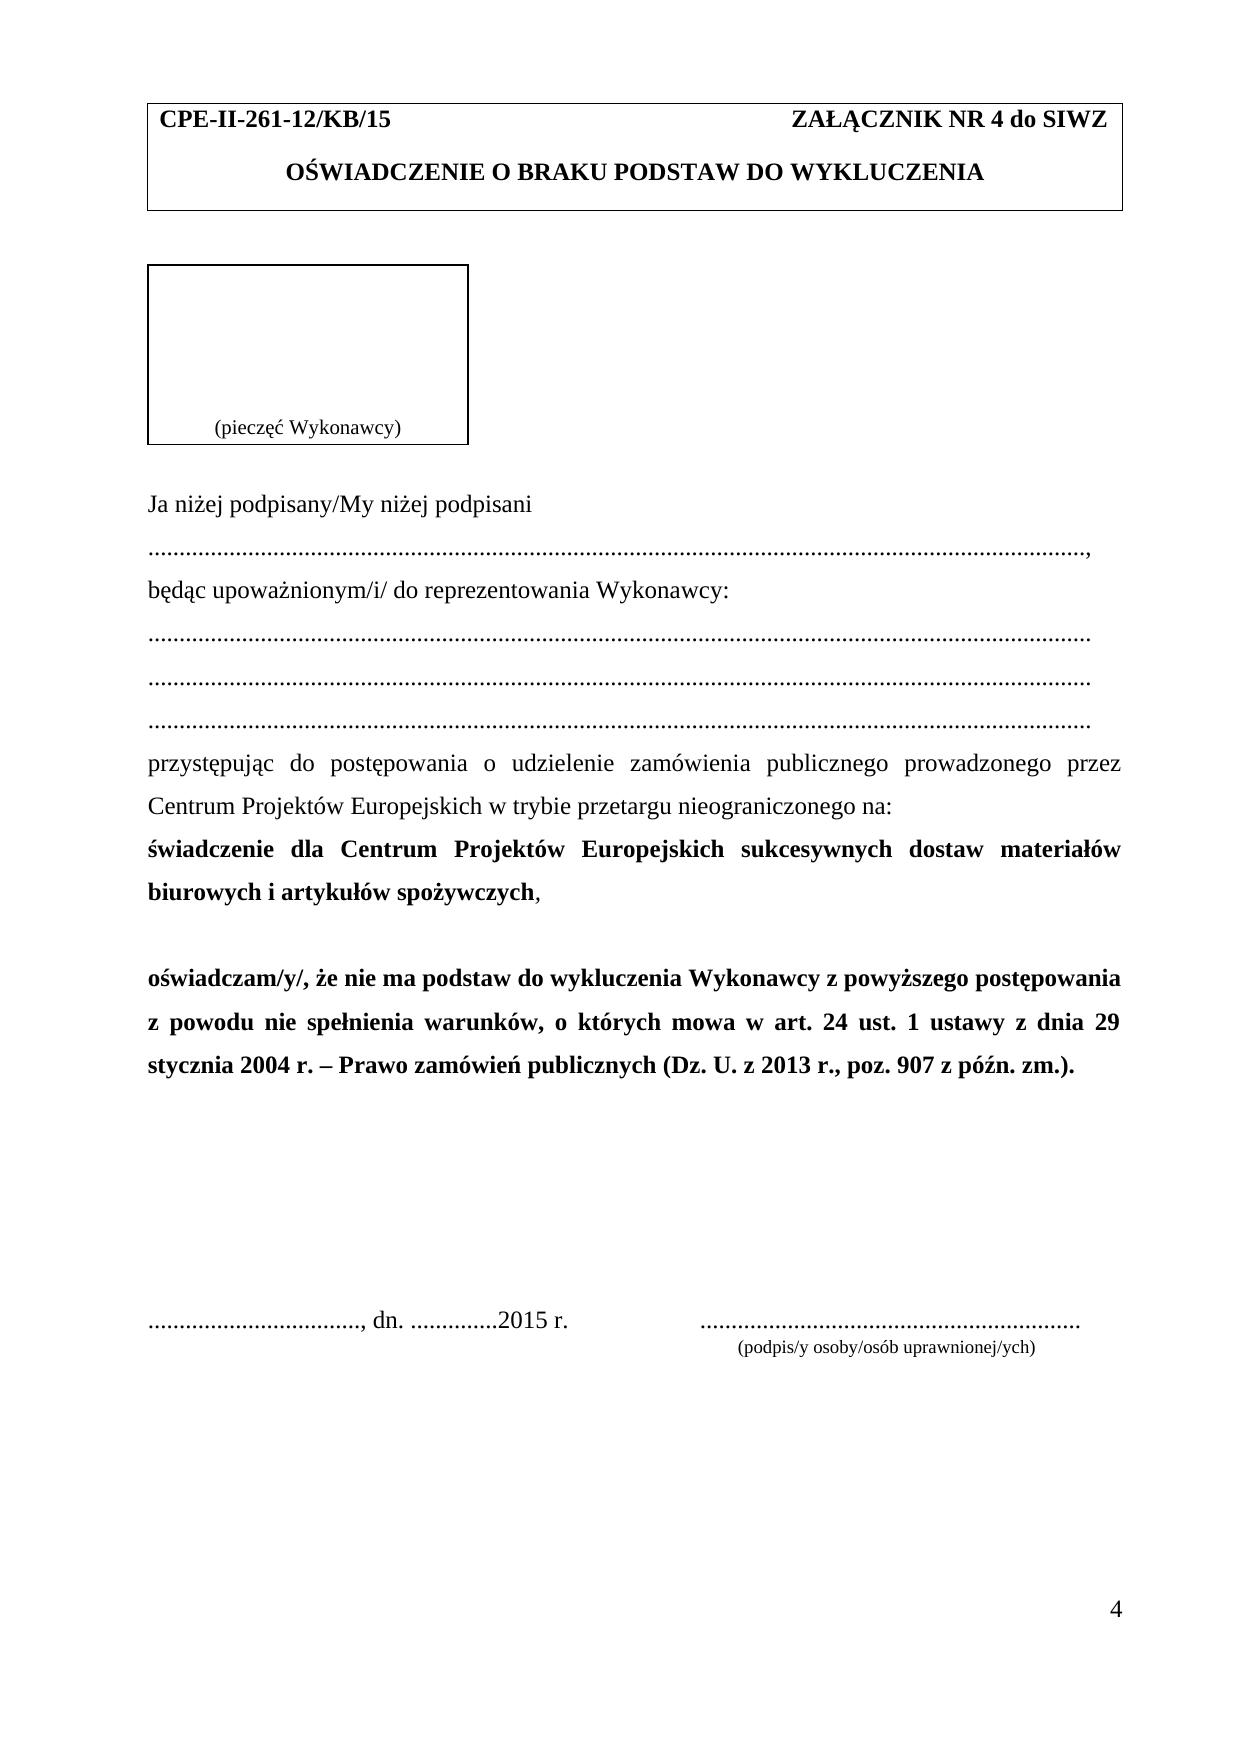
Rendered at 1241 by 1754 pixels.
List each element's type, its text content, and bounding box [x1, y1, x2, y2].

text ....................................................................................................................................................... [148, 662, 1122, 690]
table_cell OŚWIADCZENIE O BRAKU PODSTAW DO WYKLUCZENIA [148, 157, 1122, 210]
text przystępując do postępowania o udzielenie zamówienia publicznego prowadzonego przez Centrum Projektów Europejskich w trybie przetargu nieograniczonego na: [148, 748, 1122, 820]
text (pieczęć Wykonawcy) [149, 414, 467, 442]
text ....................................................................................................................................................... [148, 618, 1122, 647]
text świadczenie dla Centrum Projektów Europejskich sukcesywnych dostaw materiałów biurowych i artykułów spożywczych, [148, 834, 1122, 906]
text będąc upoważnionym/i/ do reprezentowania Wykonawcy: [148, 575, 1122, 604]
text ....................................................................................................................................................... [148, 705, 1122, 733]
text oświadczam/y/, że nie ma podstaw do wykluczenia Wykonawcy z powyższego postępowania z powodu nie spełnienia warunków, o których mowa w art. 24 ust. 1 ustawy z dnia 29 stycznia 2004 r. – Prawo zamówień publicznych (Dz. U. z 2013 r., poz. 907 z późn. zm.). [148, 963, 1122, 1078]
text .................................., dn. ..............2015 r. ............................................................. [148, 1308, 1122, 1333]
text (podpis/y osoby/osób uprawnionej/ych) [738, 1333, 1122, 1358]
table_header CPE-II-261-12/KB/15 ZAŁĄCZNIK NR 4 do SIWZ [148, 104, 1122, 157]
text ......................................................................................................................................................, [148, 532, 1122, 561]
text Ja niżej podpisany/My niżej podpisani [148, 489, 1122, 518]
